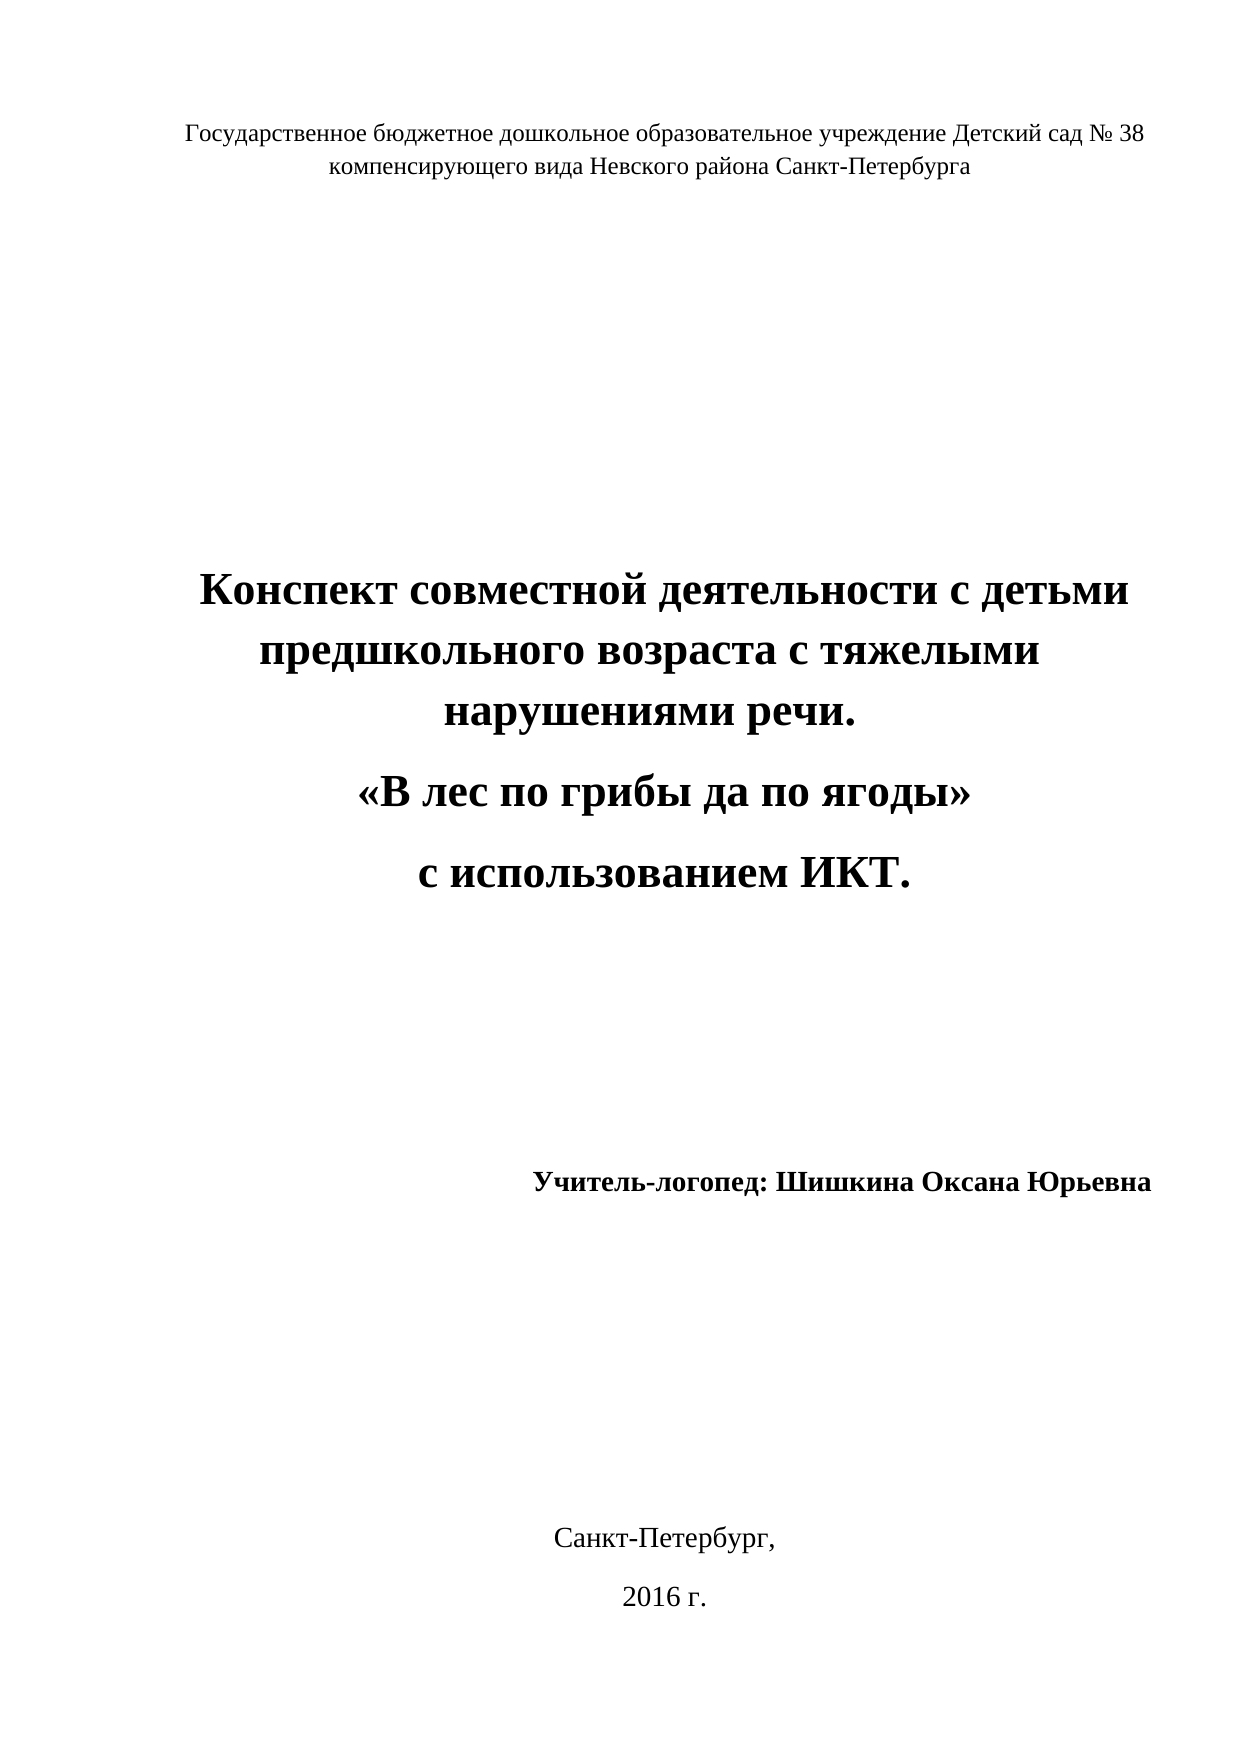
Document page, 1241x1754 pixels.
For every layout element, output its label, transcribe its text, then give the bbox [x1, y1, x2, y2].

text «В лес по грибы да по ягоды» [148, 764, 1152, 816]
text с использованием ИКТ. [148, 845, 1152, 898]
text Государственное бюджетное дошкольное образовательное учреждение Детский сад № 38 компенсирующего вида Невского района Санкт-Петербурга [148, 118, 1152, 180]
text Конспект совместной деятельности с детьми предшкольного возраста с тяжелыми нарушениями речи. [148, 561, 1152, 735]
text Санкт-Петербург, [148, 1520, 1152, 1554]
text 2016 г. [148, 1579, 1152, 1613]
text Учитель-логопед: Шишкина Оксана Юрьевна [148, 1164, 1152, 1197]
